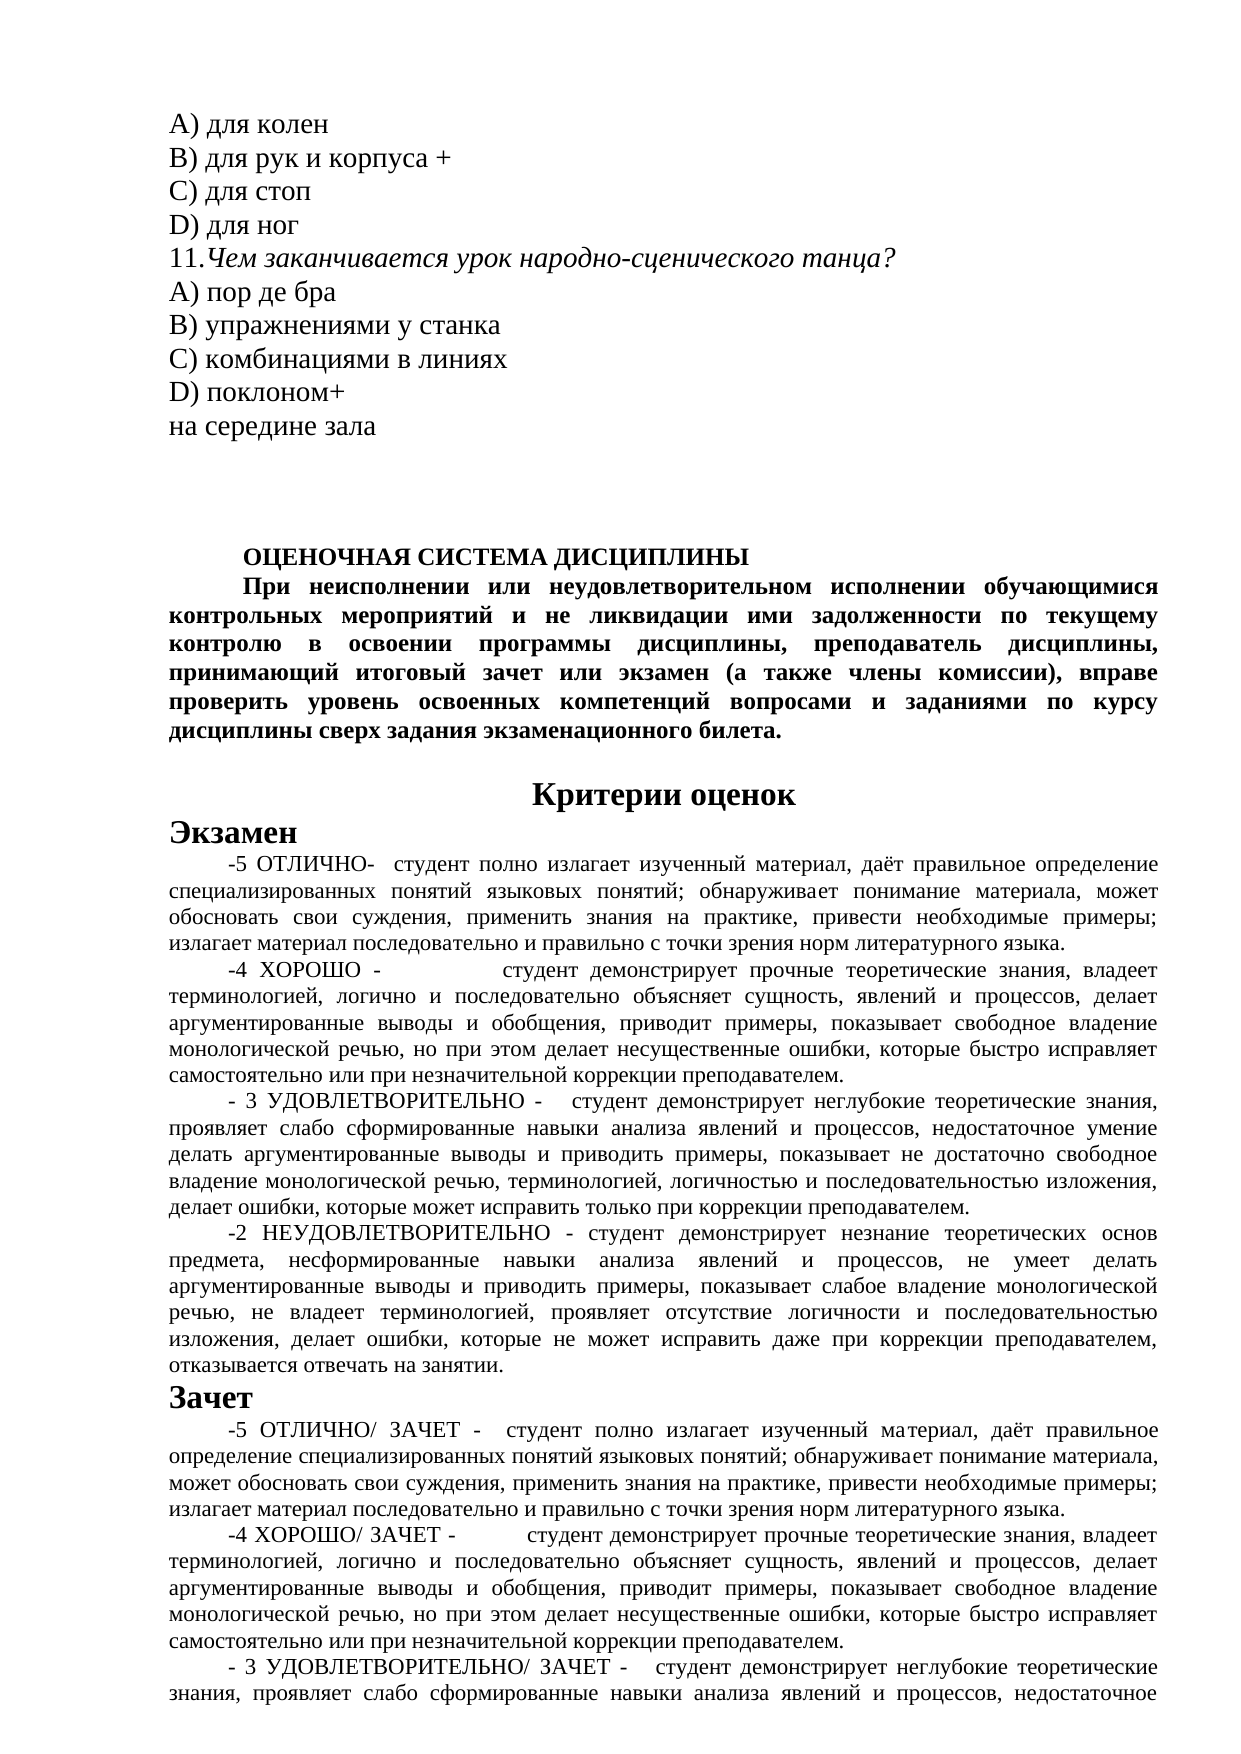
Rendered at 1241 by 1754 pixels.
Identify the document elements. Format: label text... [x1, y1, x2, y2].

text -2 НЕУДОВЛЕТВОРИТЕЛЬНО - студент демонстрирует незнание теоретических основ предмета, несформированные навыки анализа явлений и процессов, не умеет делать аргументированные выводы и приводить примеры, показывает слабое владение монологической речью, не владеет терминологией, проявляет отсутствие логичности и последовательностью изложения, делает ошибки, которые не может исправить даже при коррекции преподавателем, отказывается отвечать на занятии. [169, 1219, 1159, 1377]
text - 3 УДОВЛЕТВОРИТЕЛЬНО - студент демонстрирует неглубокие теоретические знания, проявляет слабо сформированные навыки анализа явлений и процессов, недостаточное умение делать аргументированные выводы и приводить примеры, показывает не достаточно свободное владение монологической речью, терминологией, логичностью и последовательностью изложения, делает ошибки, которые может исправить только при коррекции преподавателем. [169, 1088, 1159, 1219]
text С) для стоп [169, 173, 1159, 207]
text Экзамен [169, 812, 1159, 850]
text При неисполнении или неудовлетворительном исполнении обучающимися контрольных мероприятий и не ликвидации ими задолженности по текущему контролю в освоении программы дисциплины, преподаватель дисциплины, принимающий итоговый зачет или экзамен (а также члены комиссии), вправе проверить уровень освоенных компетенций вопросами и заданиями по курсу дисциплины сверх задания экзаменационного билета. [169, 571, 1159, 743]
text -4 ХОРОШО - студент демонстрирует прочные теоретические знания, владеет терминологией, логично и последовательно объясняет сущность, явлений и процессов, делает аргументированные выводы и обобщения, приводит примеры, показывает свободное владение монологической речью, но при этом делает несущественные ошибки, которые быстро исправляет самостоятельно или при незначительной коррекции преподавателем. [169, 956, 1159, 1088]
text D) для ног [169, 207, 1159, 240]
text D) поклоном+ [169, 374, 1159, 408]
text -5 ОТЛИЧНО/ ЗАЧЕТ - студент полно излагает изученный материал, даёт правильное определение специализированных понятий языковых понятий; обнаруживает понимание материала, может обосновать свои суждения, применить знания на практике, привести необходимые примеры; излагает материал последовательно и правильно с точки зрения норм литературного языка. [169, 1416, 1159, 1521]
text А) для колен [169, 106, 1159, 140]
text Зачет [169, 1377, 1159, 1416]
text на середине зала [169, 408, 1159, 442]
text В) упражнениями у станка [169, 307, 1159, 341]
text -4 ХОРОШО/ ЗАЧЕТ - студент демонстрирует прочные теоретические знания, владеет терминологией, логично и последовательно объясняет сущность, явлений и процессов, делает аргументированные выводы и обобщения, приводит примеры, показывает свободное владение монологической речью, но при этом делает несущественные ошибки, которые быстро исправляет самостоятельно или при незначительной коррекции преподавателем. [169, 1521, 1159, 1653]
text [169, 1653, 1159, 1706]
text 11.Чем заканчивается урок народно-сценического танца? [169, 240, 1159, 274]
text В) для рук и корпуса + [169, 140, 1159, 173]
text ОЦЕНОЧНАЯ СИСТЕМА ДИСЦИПЛИНЫ [169, 542, 1159, 571]
text Критерии оценок [169, 774, 1159, 812]
text -5 ОТЛИЧНО- студент полно излагает изученный материал, даёт правильное определение специализированных понятий языковых понятий; обнаруживает понимание материала, может обосновать свои суждения, применить знания на практике, привести необходимые примеры; излагает материал последовательно и правильно с точки зрения норм литературного языка. [169, 850, 1159, 956]
text С) комбинациями в линиях [169, 341, 1159, 374]
text А) пор де бра [169, 274, 1159, 307]
